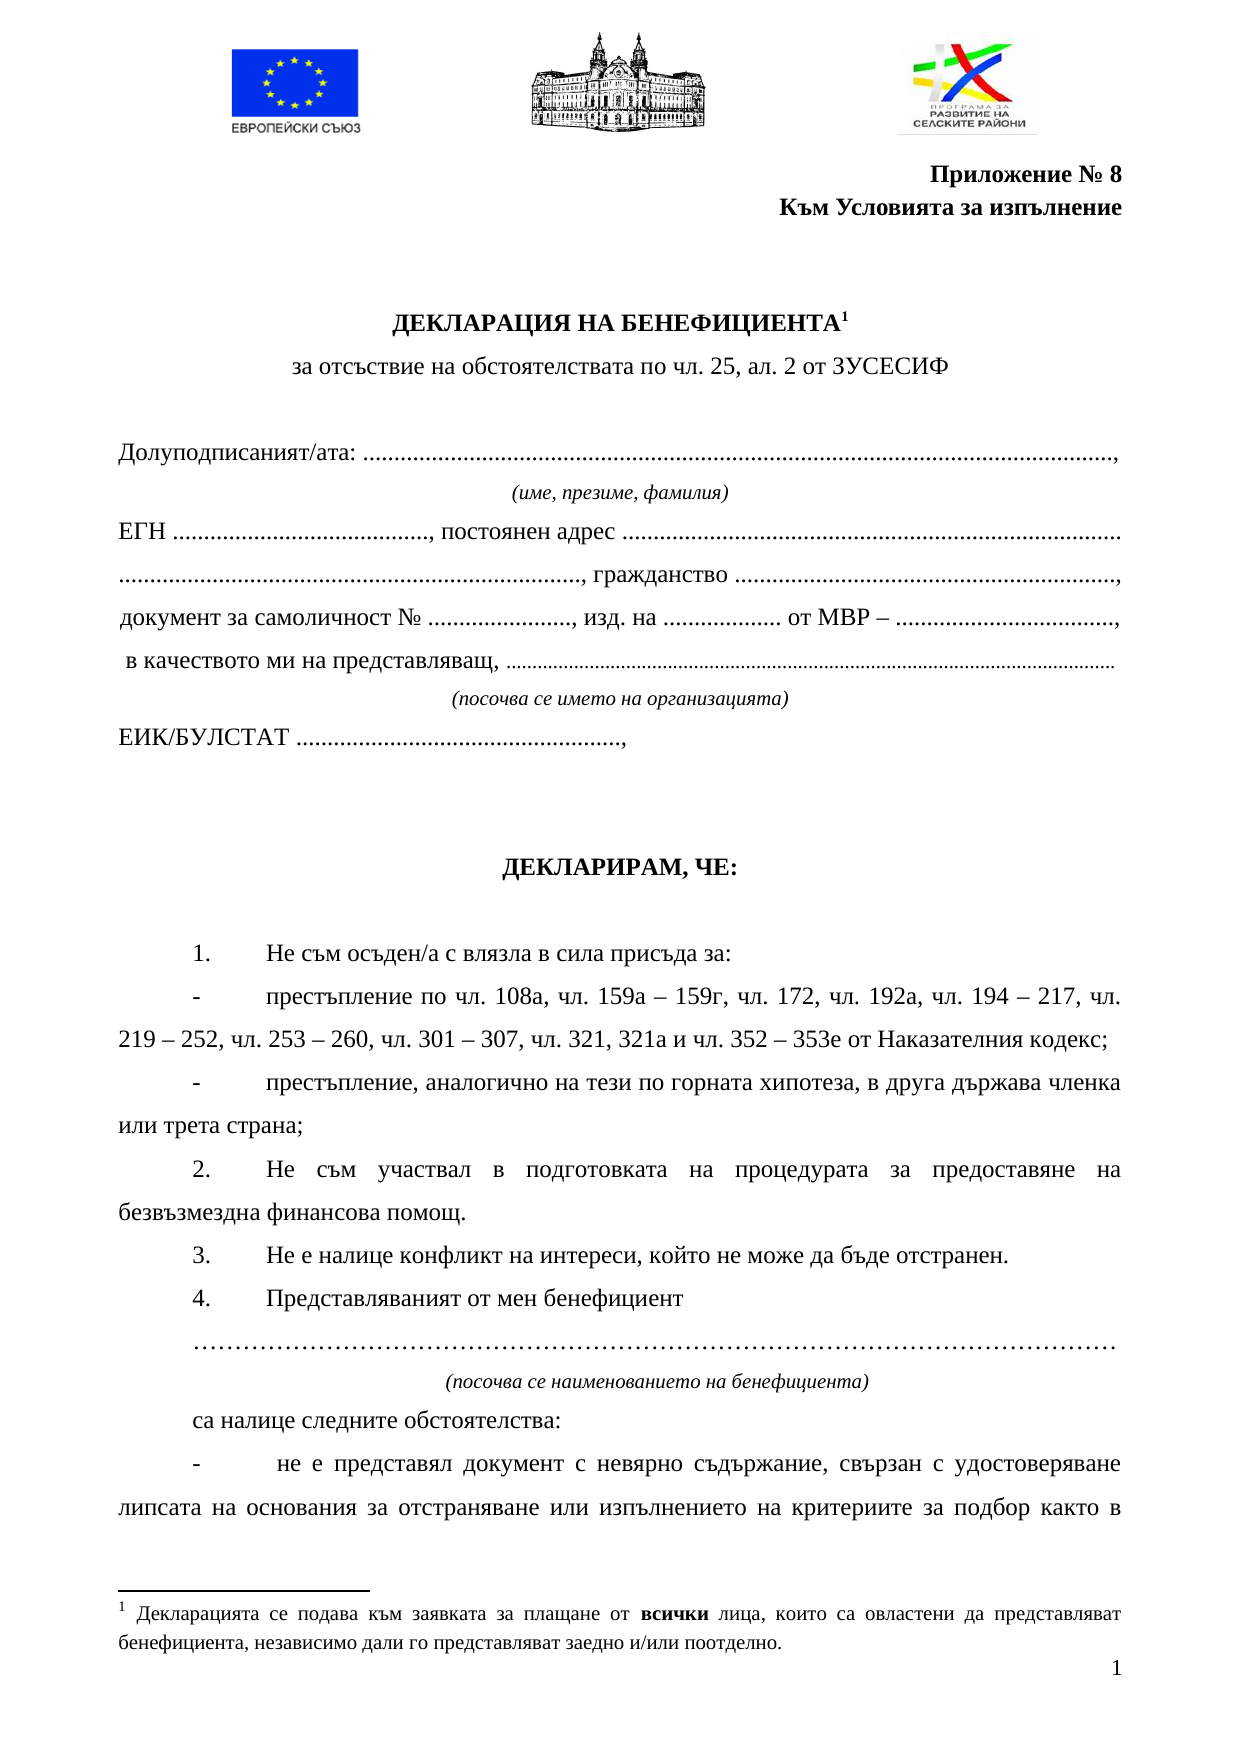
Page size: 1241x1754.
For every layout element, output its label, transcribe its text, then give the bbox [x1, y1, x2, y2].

text са налице следните обстоятелства: [118, 1405, 1122, 1434]
list престъпление по чл. 108а, чл. 159а – 159г, чл. 172, чл. 192а, чл. 194 – 217, чл. 219 – 252, чл. 253 – 260, чл. 301 – 307, чл. 321, 321а и чл. 352 – 353е от Наказателния кодекс; [118, 981, 1122, 1053]
list Не съм осъден/а с влязла в сила присъда за: [118, 938, 1122, 967]
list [118, 1448, 1122, 1520]
picture [527, 29, 712, 135]
picture [231, 48, 362, 135]
subtitle Приложение № 8 [118, 159, 1122, 188]
text документ за самоличност № ......................., изд. на ................... от МВР – ..................................., в качеството ми на представляващ, ..................................................................................................................... (посочва се името на организацията) [118, 602, 1122, 710]
list Не е налице конфликт на интереси, който не може да бъде отстранен. [118, 1240, 1122, 1269]
text ЕГН ........................................., постоянен адрес ................................................................................ [118, 516, 1122, 545]
picture [896, 32, 1039, 135]
text .........................................................................., гражданство ............................................................., [118, 559, 1122, 588]
subtitle Към Условията за изпълнение [118, 192, 1122, 221]
text ДЕКЛАРИРАМ, ЧЕ: [118, 852, 1122, 881]
list престъпление, аналогично на тези по горната хипотеза, в друга държава членка или трета страна; [118, 1067, 1122, 1139]
text за отсъствие на обстоятелствата по чл. 25, ал. 2 от ЗУСЕСИФ [118, 351, 1122, 379]
text ………………………………………………………………………………………………… [118, 1326, 1122, 1355]
list Представляваният от мен бенефициент [118, 1283, 1122, 1312]
text ДЕКЛАРАЦИЯ НА БЕНЕФИЦИЕНТА [118, 308, 1122, 336]
text (посочва се наименованието на бенефициента) [118, 1369, 1122, 1393]
text (име, презиме, фамилия) [118, 480, 1122, 504]
list Не съм участвал в подготовката на процедурата за предоставяне на безвъзмездна финансова помощ. [118, 1154, 1122, 1226]
text Долуподписаният/ата: ........................................................................................................................, [118, 437, 1122, 466]
text ЕИК/БУЛСТАТ ...................................................., [118, 722, 1122, 751]
